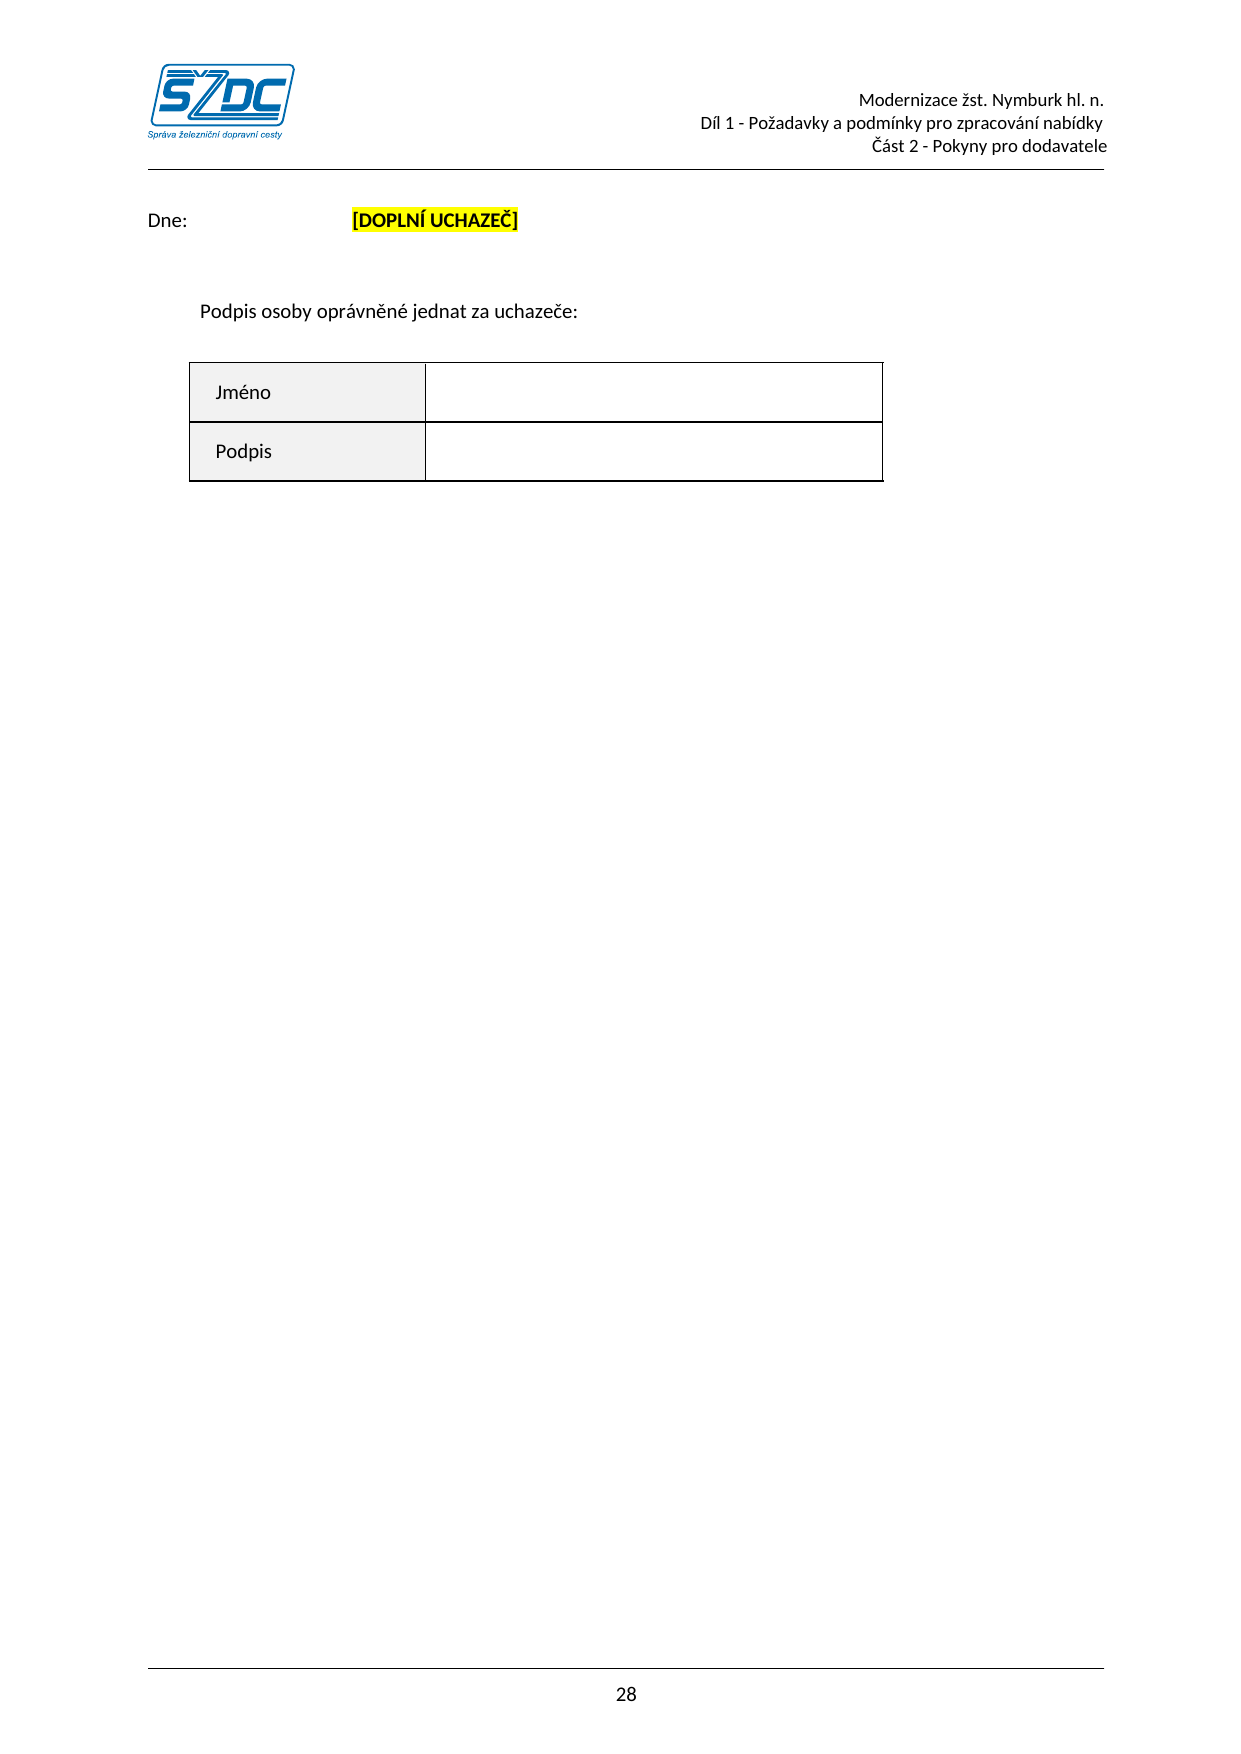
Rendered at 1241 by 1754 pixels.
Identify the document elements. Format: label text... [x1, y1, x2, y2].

table_cell [DOPLNÍ UCHAZEČ] [266, 199, 1096, 245]
table_cell Dne: [136, 199, 266, 245]
text Podpis osoby oprávněné jednat za uchazeče: [162, 291, 1104, 324]
table_header [166, 336, 1052, 482]
